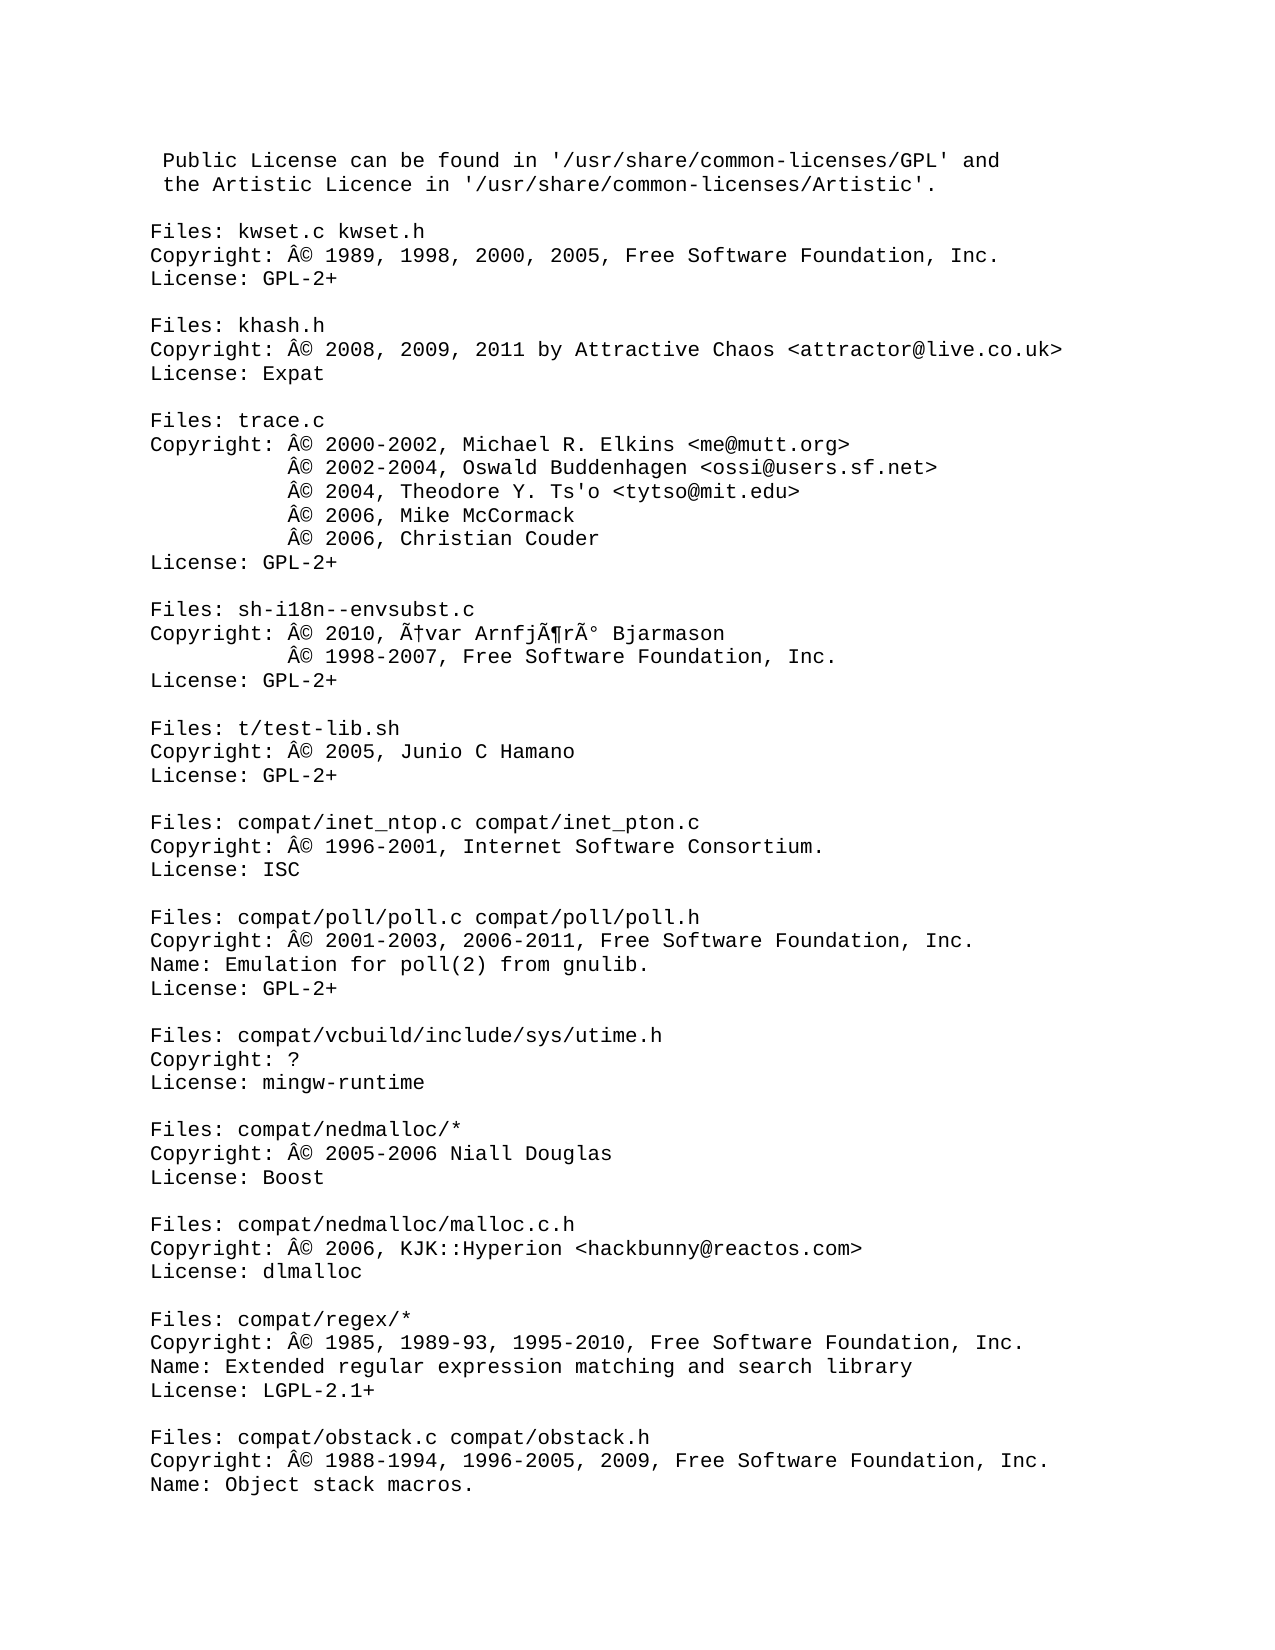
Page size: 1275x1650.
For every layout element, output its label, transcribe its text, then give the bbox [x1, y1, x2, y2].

text Copyright: Â© 2005, Junio C Hamano [150, 741, 1125, 765]
text License: LGPL-2.1+ [150, 1379, 1125, 1403]
text the Artistic Licence in '/usr/share/common-licenses/Artistic'. [150, 174, 1125, 197]
text Name: Object stack macros. [150, 1474, 1125, 1498]
text License: ISC [150, 859, 1125, 883]
text License: GPL-2+ [150, 552, 1125, 576]
text Copyright: Â© 2001-2003, 2006-2011, Free Software Foundation, Inc. [150, 930, 1125, 954]
text Files: compat/nedmalloc/* [150, 1119, 1125, 1143]
text Files: compat/regex/* [150, 1309, 1125, 1332]
text Â© 2004, Theodore Y. Ts'o <tytso@mit.edu> [150, 481, 1125, 505]
text License: GPL-2+ [150, 670, 1125, 694]
text Files: trace.c [150, 410, 1125, 434]
text Â© 1998-2007, Free Software Foundation, Inc. [150, 647, 1125, 670]
text License: GPL-2+ [150, 978, 1125, 1001]
text Â© 2006, Mike McCormack [150, 505, 1125, 528]
text License: dlmalloc [150, 1261, 1125, 1285]
text Copyright: Â© 2005-2006 Niall Douglas [150, 1143, 1125, 1167]
text Copyright: ? [150, 1048, 1125, 1072]
text License: Boost [150, 1167, 1125, 1190]
text Copyright: Â© 2008, 2009, 2011 by Attractive Chaos <attractor@live.co.uk> [150, 339, 1125, 363]
text Files: sh-i18n--envsubst.c [150, 599, 1125, 623]
text License: GPL-2+ [150, 765, 1125, 788]
text Public License can be found in '/usr/share/common-licenses/GPL' and [150, 150, 1125, 174]
text Name: Emulation for poll(2) from gnulib. [150, 954, 1125, 978]
text Files: kwset.c kwset.h [150, 221, 1125, 244]
text License: mingw-runtime [150, 1072, 1125, 1096]
text Copyright: Â© 2000-2002, Michael R. Elkins <me@mutt.org> [150, 434, 1125, 457]
text Copyright: Â© 1985, 1989-93, 1995-2010, Free Software Foundation, Inc. [150, 1332, 1125, 1356]
text Files: compat/nedmalloc/malloc.c.h [150, 1214, 1125, 1238]
text Copyright: Â© 1989, 1998, 2000, 2005, Free Software Foundation, Inc. [150, 244, 1125, 268]
text Â© 2006, Christian Couder [150, 528, 1125, 552]
text Â© 2002-2004, Oswald Buddenhagen <ossi@users.sf.net> [150, 457, 1125, 481]
text Files: khash.h [150, 316, 1125, 339]
text Files: compat/inet_ntop.c compat/inet_pton.c [150, 812, 1125, 836]
text License: GPL-2+ [150, 268, 1125, 292]
text Copyright: Â© 2010, Ã†var ArnfjÃ¶rÃ° Bjarmason [150, 623, 1125, 647]
text Copyright: Â© 1988-1994, 1996-2005, 2009, Free Software Foundation, Inc. [150, 1451, 1125, 1474]
text Files: t/test-lib.sh [150, 717, 1125, 741]
text Files: compat/vcbuild/include/sys/utime.h [150, 1025, 1125, 1048]
text Copyright: Â© 2006, KJK::Hyperion <hackbunny@reactos.com> [150, 1238, 1125, 1261]
text Copyright: Â© 1996-2001, Internet Software Consortium. [150, 836, 1125, 859]
text Files: compat/obstack.c compat/obstack.h [150, 1427, 1125, 1451]
text Name: Extended regular expression matching and search library [150, 1356, 1125, 1379]
text License: Expat [150, 363, 1125, 386]
text Files: compat/poll/poll.c compat/poll/poll.h [150, 907, 1125, 930]
